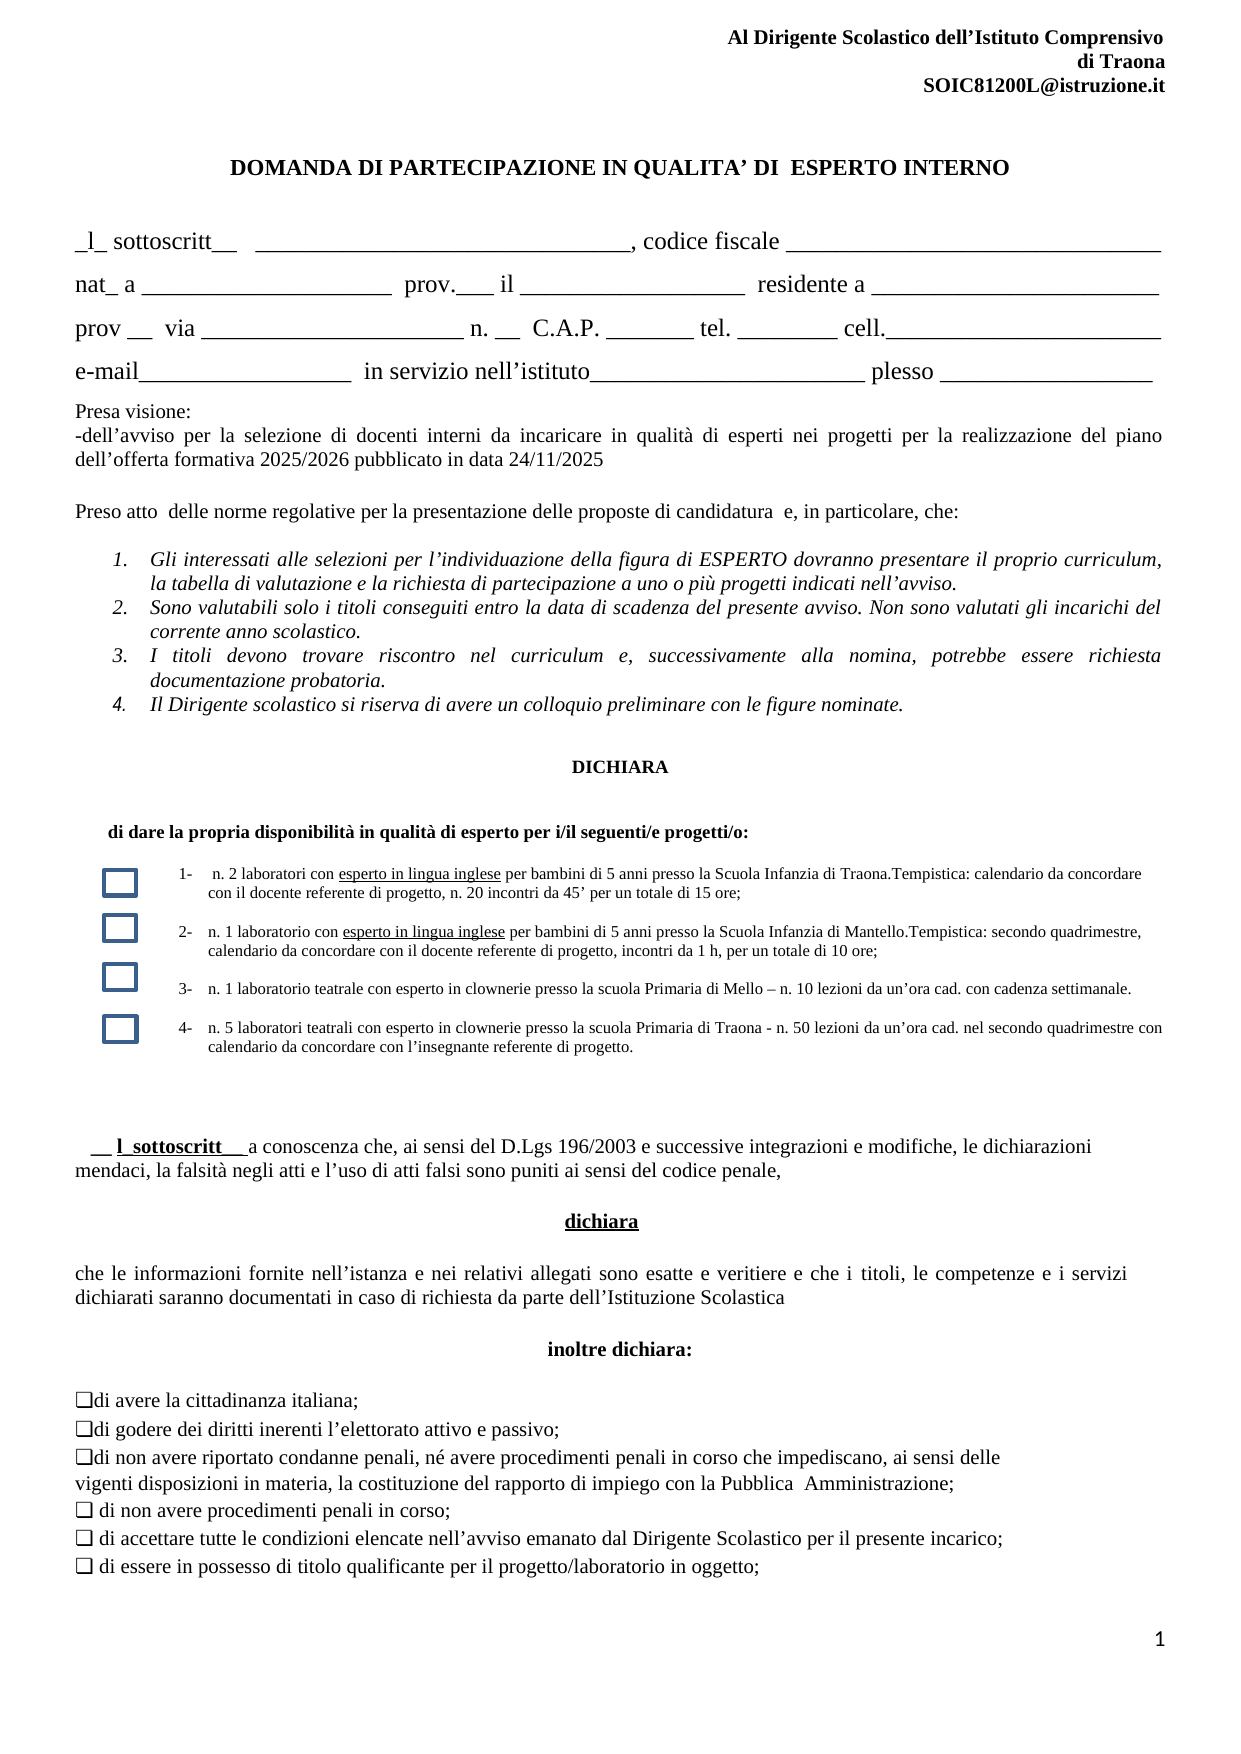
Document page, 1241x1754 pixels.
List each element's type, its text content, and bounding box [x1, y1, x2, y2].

text prov __ via _____________________ n. __ C.A.P. _______ tel. ________ cell.______________________ [75, 313, 1165, 341]
text vigenti disposizioni in materia, la costituzione del rapporto di impiego con la Pubblica Amministrazione; [75, 1471, 1165, 1495]
text e-mail_________________ in servizio nell’istituto______________________ plesso _________________ [75, 356, 1165, 384]
text Al Dirigente Scolastico dell’Istituto Comprensivo [75, 25, 1165, 49]
text __ l_sottoscritt__ a conoscenza che, ai sensi del D.Lgs 196/2003 e successive integrazioni e modifiche, le dichiarazioni mendaci, la falsità negli atti e l’uso di atti falsi sono puniti ai sensi del codice penale, [75, 1134, 1165, 1182]
text ❏ di non avere procedimenti penali in corso; [75, 1495, 1165, 1523]
list Gli interessati alle selezioni per l’individuazione della figura di ESPERTO dovranno presentare il proprio curriculum, la tabella di valutazione e la richiesta di partecipazione a uno o più progetti indicati nell’avviso. [112, 547, 1165, 595]
list n. 1 laboratorio teatrale con esperto in clownerie presso la scuola Primaria di Mello – n. 10 lezioni da un’ora cad. con cadenza settimanale. [178, 979, 1165, 998]
text nat_ a ____________________ prov.___ il __________________ residente a _______________________ [75, 269, 1165, 298]
text ❏di avere la cittadinanza italiana; [75, 1385, 1165, 1414]
text ❏di non avere riportato condanne penali, né avere procedimenti penali in corso che impediscano, ai sensi delle [75, 1442, 1165, 1471]
list n. 1 laboratorio con esperto in lingua inglese per bambini di 5 anni presso la Scuola Infanzia di Mantello.Tempistica: secondo quadrimestre, calendario da concordare con il docente referente di progetto, incontri da 1 h, per un totale di 10 ore; [178, 922, 1165, 960]
text _l_ sottoscritt__ ______________________________, codice fiscale ______________________________ [75, 226, 1165, 255]
text di dare la propria disponibilità in qualità di esperto per i/il seguenti/e progetti/o: [75, 821, 1165, 843]
text inoltre dichiara: [75, 1337, 1165, 1361]
list Sono valutabili solo i titoli conseguiti entro la data di scadenza del presente avviso. Non sono valutati gli incarichi del corrente anno scolastico. [112, 595, 1165, 643]
text DOMANDA DI PARTECIPAZIONE IN QUALITA’ DI ESPERTO INTERNO [75, 154, 1165, 181]
text ❏ di essere in possesso di titolo qualificante per il progetto/laboratorio in oggetto; [75, 1552, 1165, 1580]
text -dell’avviso per la selezione di docenti interni da incaricare in qualità di esperti nei progetti per la realizzazione del piano dell’offerta formativa 2025/2026 pubblicato in data 24/11/2025 [75, 423, 1165, 471]
text ❏ di accettare tutte le condizioni elencate nell’avviso emanato dal Dirigente Scolastico per il presente incarico; [75, 1523, 1165, 1552]
list n. 5 laboratori teatrali con esperto in clownerie presso la scuola Primaria di Traona - n. 50 lezioni da un’ora cad. nel secondo quadrimestre con calendario da concordare con l’insegnante referente di progetto. [178, 1017, 1165, 1056]
text SOIC81200L@istruzione.it [75, 73, 1165, 97]
text DICHIARA [75, 756, 1165, 778]
text di Traona [75, 49, 1165, 73]
text che le informazioni fornite nell’istanza e nei relativi allegati sono esatte e veritiere e che i titoli, le competenze e i servizi dichiarati saranno documentati in caso di richiesta da parte dell’Istituzione Scolastica [75, 1261, 1128, 1309]
text ❏di godere dei diritti inerenti l’elettorato attivo e passivo; [75, 1414, 1165, 1442]
text Presa visione: [75, 399, 1165, 423]
list Il Dirigente scolastico si riserva di avere un colloquio preliminare con le figure nominate. [112, 692, 1165, 716]
text dichiara [75, 1208, 1128, 1233]
list n. 2 laboratori con esperto in lingua inglese per bambini di 5 anni presso la Scuola Infanzia di Traona.Tempistica: calendario da concordare con il docente referente di progetto, n. 20 incontri da 45’ per un totale di 15 ore; [178, 864, 1165, 902]
text Preso atto delle norme regolative per la presentazione delle proposte di candidatura e, in particolare, che: [75, 499, 1165, 523]
list I titoli devono trovare riscontro nel curriculum e, successivamente alla nomina, potrebbe essere richiesta documentazione probatoria. [112, 643, 1165, 692]
